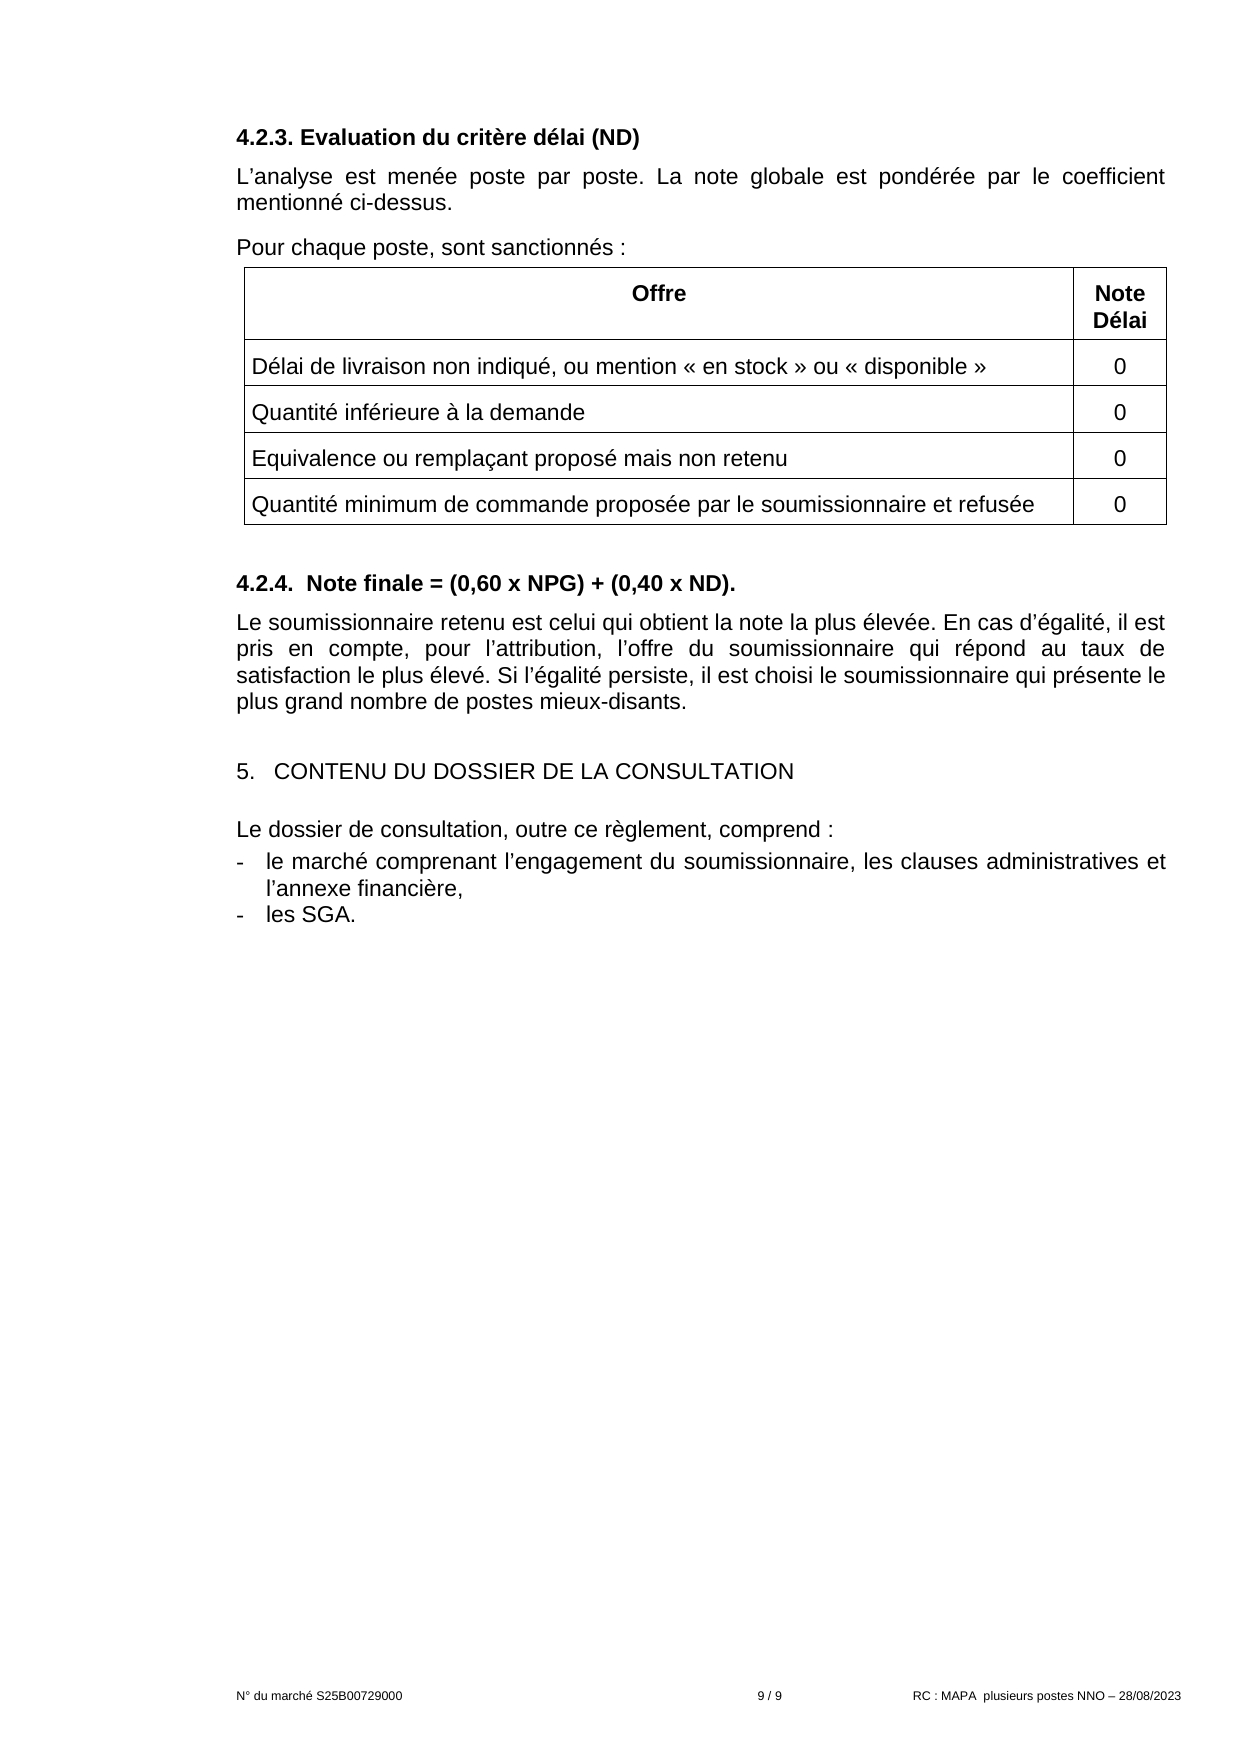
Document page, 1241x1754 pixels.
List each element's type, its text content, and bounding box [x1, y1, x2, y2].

list les SGA. [236, 901, 1166, 927]
table_cell Equivalence ou remplaçant proposé mais non retenu [245, 433, 1073, 478]
list le marché comprenant l’engagement du soumissionnaire, les clauses administratives et l’annexe financière, [236, 848, 1166, 901]
text Pour chaque poste, sont sanctionnés : [236, 234, 1166, 261]
table_cell Quantité inférieure à la demande [245, 386, 1073, 432]
subtitle contenu du dossier de la consultation [236, 758, 1166, 784]
text Le dossier de consultation, outre ce règlement, comprend : [236, 816, 1166, 842]
table_cell 0 [1074, 386, 1166, 432]
text L’analyse est menée poste par poste. La note globale est pondérée par le coefficient mentionné ci-dessus. [236, 163, 1166, 215]
table_cell 0 [1074, 479, 1166, 524]
text Le soumissionnaire retenu est celui qui obtient la note la plus élevée. En cas d’égalité, il est pris en compte, pour l’attribution, l’offre du soumissionnaire qui répond au taux de satisfaction le plus élevé. Si l’égalité persiste, il est choisi le soumissionnaire qui présente le plus grand nombre de postes mieux-disants. [236, 609, 1166, 714]
table_header Offre [245, 268, 1073, 339]
table_cell 0 [1074, 433, 1166, 478]
table_cell Quantité minimum de commande proposée par le soumissionnaire et refusée [245, 479, 1073, 524]
text 4.2.3. Evaluation du critère délai (ND) [236, 124, 1166, 150]
text 4.2.4. Note finale = (0,60 x NPG) + (0,40 x ND). [236, 570, 1166, 596]
table_header Note Délai [1074, 268, 1166, 339]
table_cell 0 [1074, 340, 1166, 385]
table_cell Délai de livraison non indiqué, ou mention « en stock » ou « disponible » [245, 340, 1073, 385]
